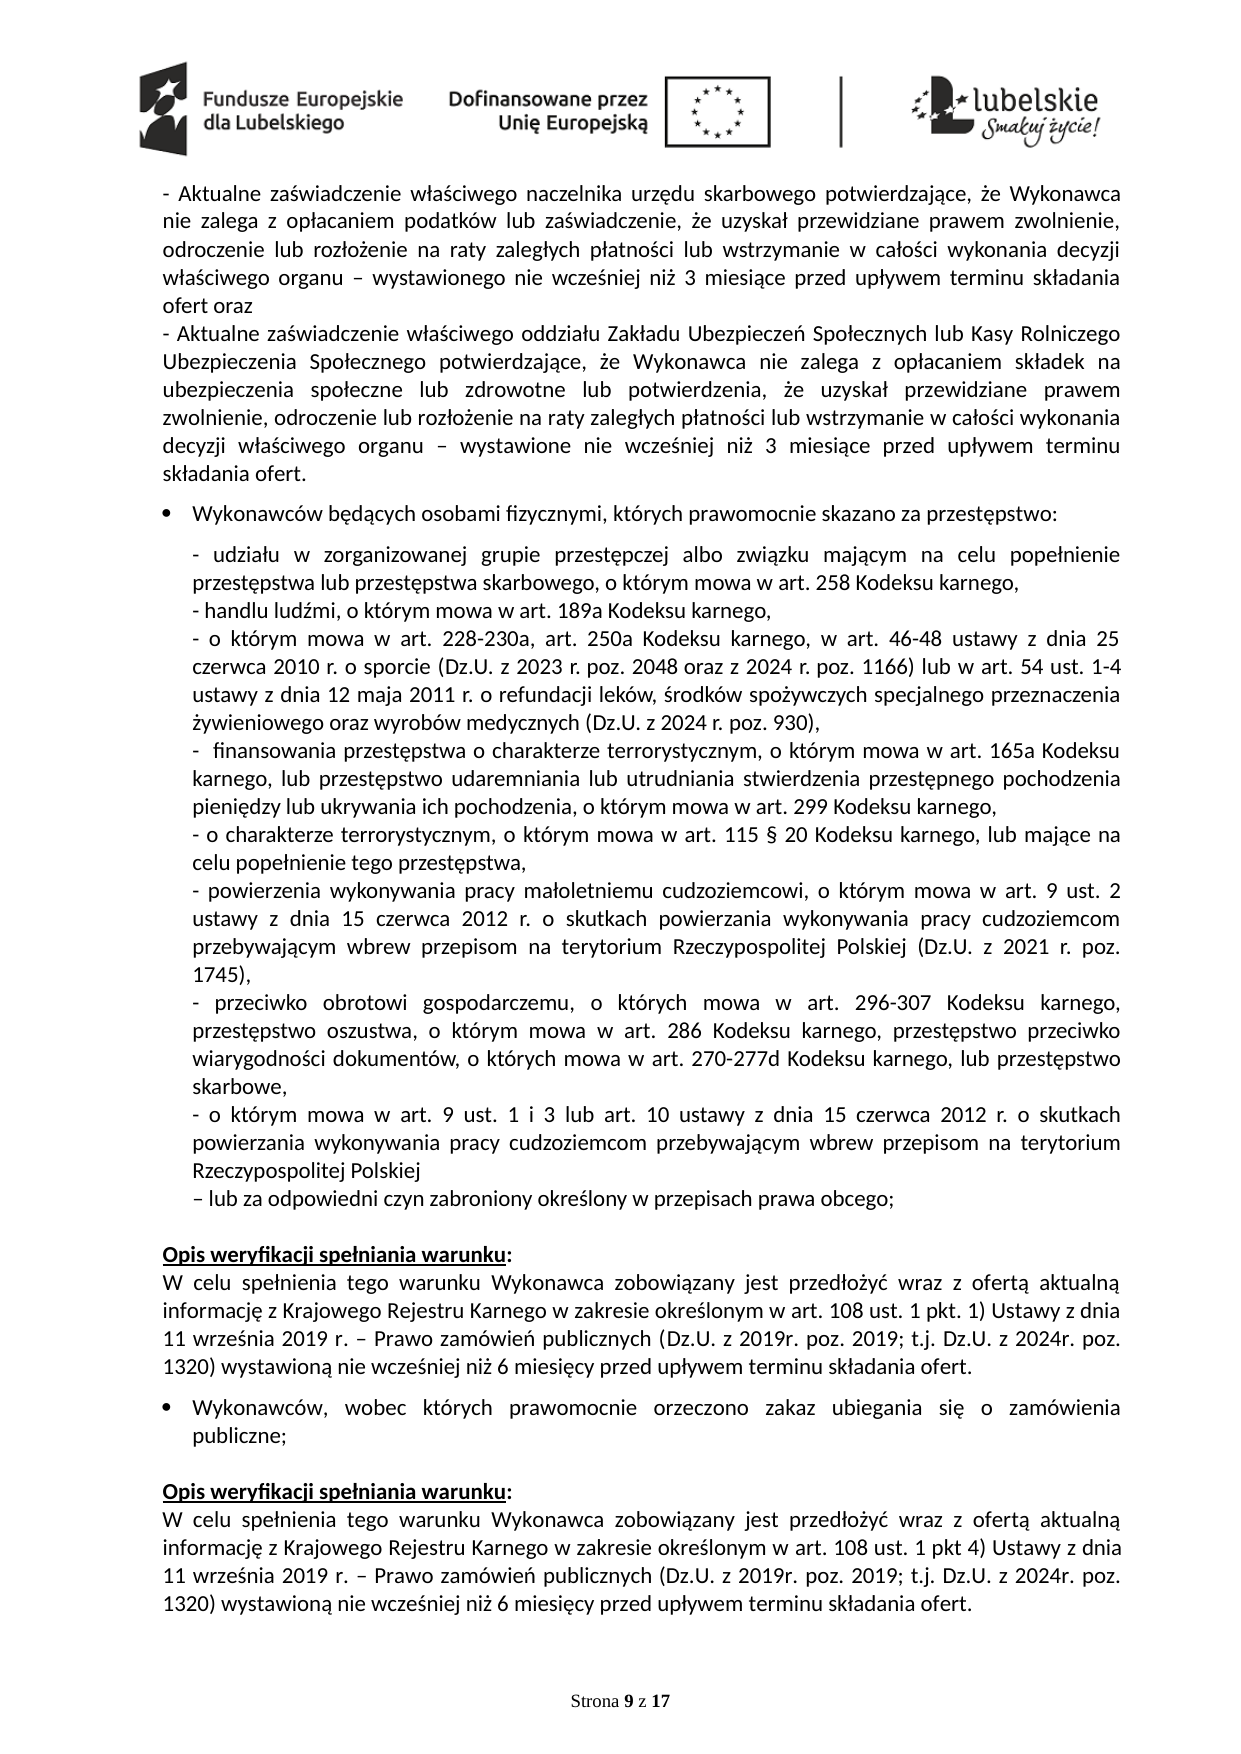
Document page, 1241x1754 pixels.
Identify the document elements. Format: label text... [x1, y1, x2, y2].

text W celu spełnienia tego warunku Wykonawca zobowiązany jest przedłożyć wraz z ofertą aktualną informację z Krajowego Rejestru Karnego w zakresie określonym w art. 108 ust. 1 pkt 4) Ustawy z dnia 11 września 2019 r. – Prawo zamówień publicznych (Dz.U. z 2019r. poz. 2019; t.j. Dz.U. z 2024r. poz. 1320) wystawioną nie wcześniej niż 6 miesięcy przed upływem terminu składania ofert. [162, 1505, 1122, 1617]
text - o charakterze terrorystycznym, o którym mowa w art. 115 § 20 Kodeksu karnego, lub mające na celu popełnienie tego przestępstwa, [192, 820, 1122, 876]
text Opis weryfikacji spełniania warunku: [162, 1477, 1122, 1505]
list Wykonawców, wobec których prawomocnie orzeczono zakaz ubiegania się o zamówienia publiczne; [162, 1393, 1122, 1449]
picture [118, 41, 1123, 179]
list - Aktualne zaświadczenie właściwego oddziału Zakładu Ubezpieczeń Społecznych lub Kasy Rolniczego Ubezpieczenia Społecznego potwierdzające, że Wykonawca nie zalega z opłacaniem składek na ubezpieczenia społeczne lub zdrowotne lub potwierdzenia, że uzyskał przewidziane prawem zwolnienie, odroczenie lub rozłożenie na raty zaległych płatności lub wstrzymanie w całości wykonania decyzji właściwego organu – wystawione nie wcześniej niż 3 miesiące przed upływem terminu składania ofert. [162, 319, 1122, 487]
text - o którym mowa w art. 228-230a, art. 250a Kodeksu karnego, w art. 46-48 ustawy z dnia 25 czerwca 2010 r. o sporcie (Dz.U. z 2023 r. poz. 2048 oraz z 2024 r. poz. 1166) lub w art. 54 ust. 1-4 ustawy z dnia 12 maja 2011 r. o refundacji leków, środków spożywczych specjalnego przeznaczenia żywieniowego oraz wyrobów medycznych (Dz.U. z 2024 r. poz. 930), [192, 624, 1122, 736]
text - o którym mowa w art. 9 ust. 1 i 3 lub art. 10 ustawy z dnia 15 czerwca 2012 r. o skutkach powierzania wykonywania pracy cudzoziemcom przebywającym wbrew przepisom na terytorium Rzeczypospolitej Polskiej [192, 1100, 1122, 1184]
text - przeciwko obrotowi gospodarczemu, o których mowa w art. 296-307 Kodeksu karnego, przestępstwo oszustwa, o którym mowa w art. 286 Kodeksu karnego, przestępstwo przeciwko wiarygodności dokumentów, o których mowa w art. 270-277d Kodeksu karnego, lub przestępstwo skarbowe, [192, 988, 1122, 1100]
text Opis weryfikacji spełniania warunku: [162, 1240, 1122, 1268]
text - handlu ludźmi, o którym mowa w art. 189a Kodeksu karnego, [192, 596, 1122, 624]
text - udziału w zorganizowanej grupie przestępczej albo związku mającym na celu popełnienie przestępstwa lub przestępstwa skarbowego, o którym mowa w art. 258 Kodeksu karnego, [192, 540, 1122, 596]
text - powierzenia wykonywania pracy małoletniemu cudzoziemcowi, o którym mowa w art. 9 ust. 2 ustawy z dnia 15 czerwca 2012 r. o skutkach powierzania wykonywania pracy cudzoziemcom przebywającym wbrew przepisom na terytorium Rzeczypospolitej Polskiej (Dz.U. z 2021 r. poz. 1745), [192, 876, 1122, 988]
list W celu spełnienia tego warunku Wykonawca zobowiązany jest przedłożyć wraz z ofertą aktualną informację z Krajowego Rejestru Karnego w zakresie określonym w art. 108 ust. 1 pkt. 1) Ustawy z dnia 11 września 2019 r. – Prawo zamówień publicznych (Dz.U. z 2019r. poz. 2019; t.j. Dz.U. z 2024r. poz. 1320) wystawioną nie wcześniej niż 6 miesięcy przed upływem terminu składania ofert. [162, 1268, 1122, 1381]
list Wykonawców będących osobami fizycznymi, których prawomocnie skazano za przestępstwo: [162, 499, 1122, 527]
text - Aktualne zaświadczenie właściwego naczelnika urzędu skarbowego potwierdzające, że Wykonawca nie zalega z opłacaniem podatków lub zaświadczenie, że uzyskał przewidziane prawem zwolnienie, odroczenie lub rozłożenie na raty zaległych płatności lub wstrzymanie w całości wykonania decyzji właściwego organu – wystawionego nie wcześniej niż 3 miesiące przed upływem terminu składania ofert oraz [162, 179, 1122, 319]
text - finansowania przestępstwa o charakterze terrorystycznym, o którym mowa w art. 165a Kodeksu karnego, lub przestępstwo udaremniania lub utrudniania stwierdzenia przestępnego pochodzenia pieniędzy lub ukrywania ich pochodzenia, o którym mowa w art. 299 Kodeksu karnego, [192, 736, 1122, 820]
text – lub za odpowiedni czyn zabroniony określony w przepisach prawa obcego; [192, 1184, 1122, 1212]
